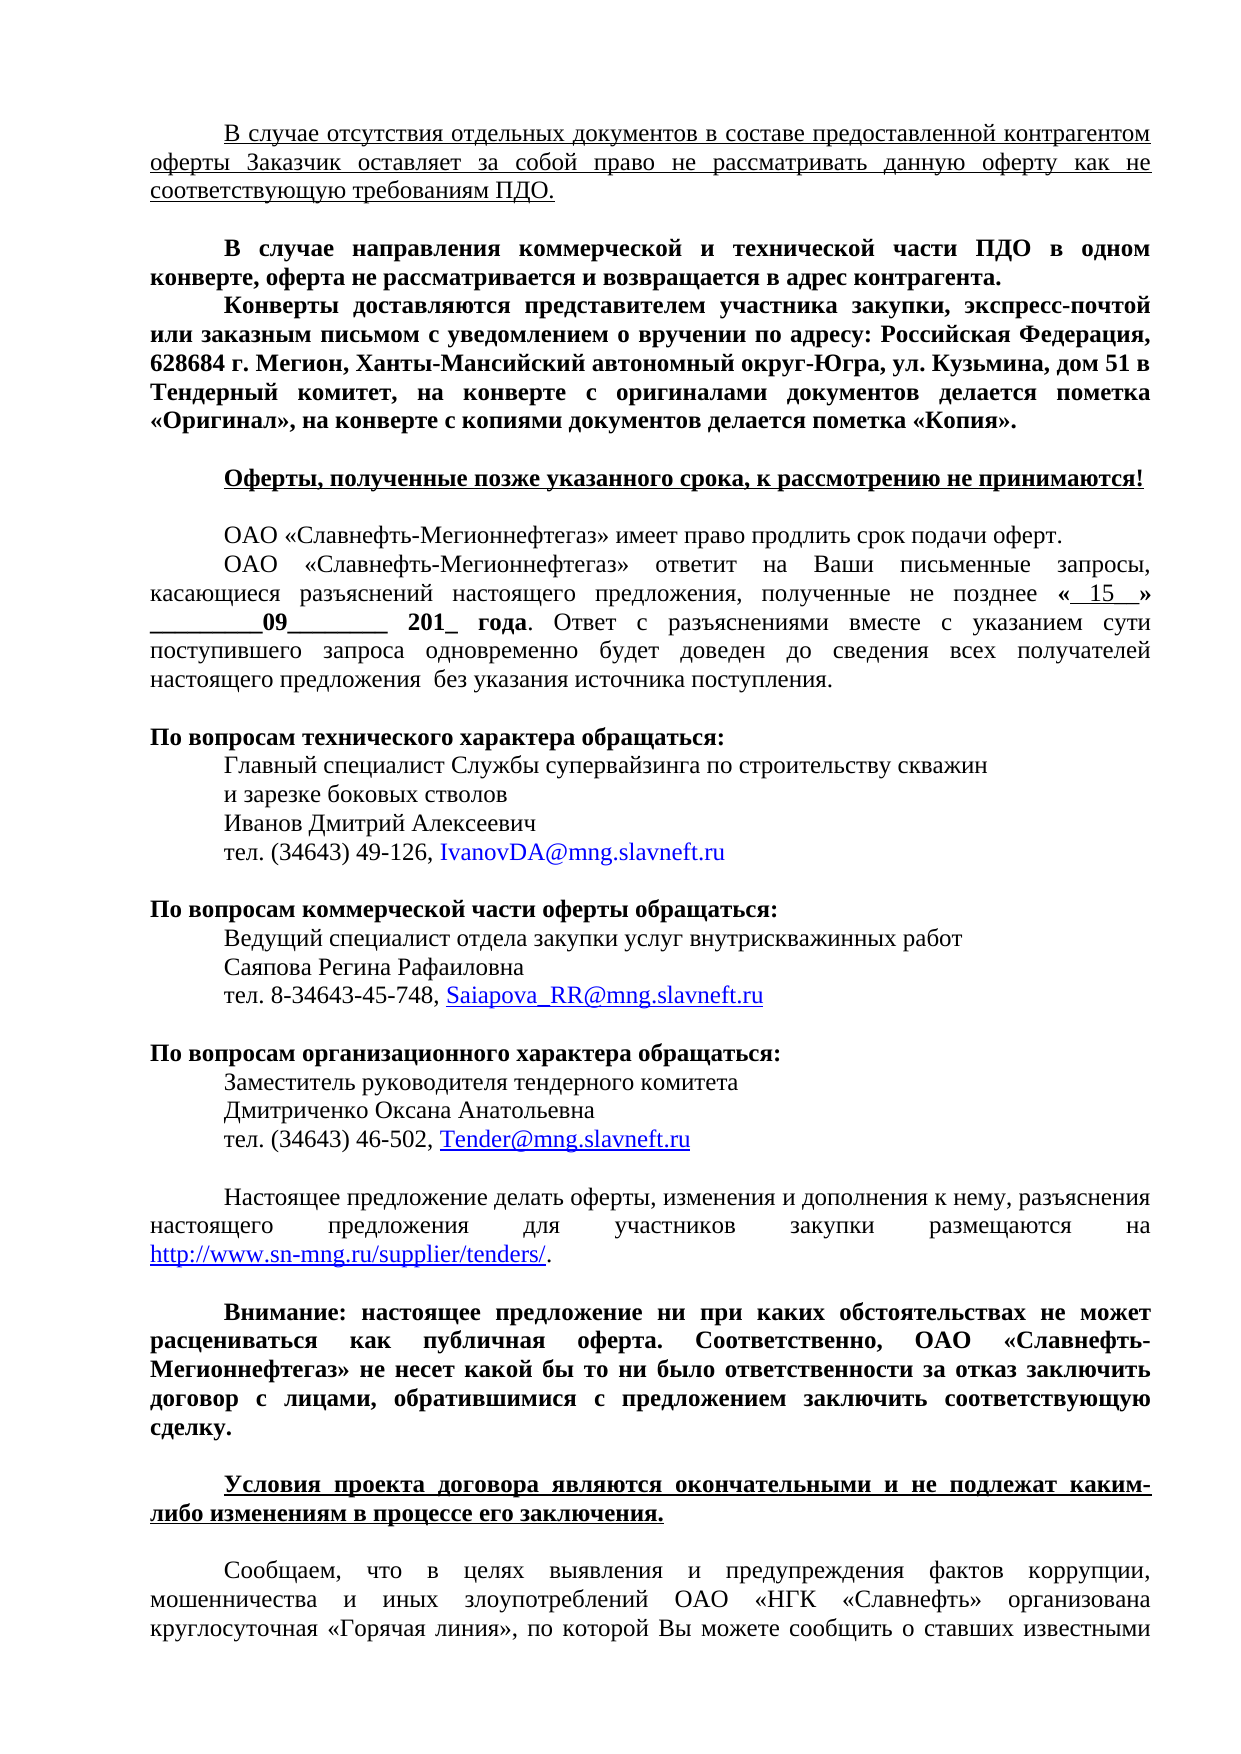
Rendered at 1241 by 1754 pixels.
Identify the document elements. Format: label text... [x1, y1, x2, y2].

text Иванов Дмитрий Алексеевич [224, 808, 1152, 837]
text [150, 1556, 1152, 1642]
text ОАО «Славнефть-Мегионнефтегаз» имеет право продлить срок подачи оферт. [150, 521, 1152, 549]
text Оферты, полученные позже указанного срока, к рассмотрению не принимаются! [150, 463, 1152, 492]
text тел. (34643) 49-126, IvanovDA@mng.slavneft.ru [150, 837, 1152, 866]
text В случае отсутствия отдельных документов в составе предоставленной контрагентом оферты Заказчик оставляет за собой право не рассматривать данную оферту как не соответствующую требованиям ПДО. [150, 118, 1152, 172]
text Саяпова Регина Рафаиловна [150, 952, 1152, 981]
text Настоящее предложение делать оферты, изменения и дополнения к нему, разъяснения настоящего предложения для участников закупки размещаются на http://www.sn-mng.ru/supplier/tenders/. [150, 1182, 1152, 1268]
text Внимание: настоящее предложение ни при каких обстоятельствах не может расцениваться как публичная оферта. Соответственно, ОАО «Славнефть-Мегионнефтегаз» не несет какой бы то ни было ответственности за отказ заключить договор с лицами, обратившимися с предложением заключить соответствующую сделку. [150, 1297, 1152, 1441]
text ОАО «Славнефть-Мегионнефтегаз» ответит на Ваши письменные запросы, касающиеся разъяснений настоящего предложения, полученные не позднее « 15__» _________09________ 201_ года. Ответ с разъяснениями вместе с указанием сути поступившего запроса одновременно будет доведен до сведения всех получателей настоящего предложения без указания источника поступления. [150, 549, 1152, 693]
text Условия проекта договора являются окончательными и не подлежат каким-либо изменениям в процессе его заключения. [150, 1469, 1152, 1527]
text Дмитриченко Оксана Анатольевна [150, 1096, 1152, 1124]
text Главный специалист Службы супервайзинга по строительству скважин [224, 751, 1152, 779]
text тел. 8-34643-45-748, Saiapova_RR@mng.slavneft.ru [150, 981, 1152, 1009]
text и зарезке боковых стволов [224, 779, 1152, 808]
text По вопросам коммерческой части оферты обращаться: [150, 894, 1152, 923]
text Заместитель руководителя тендерного комитета [150, 1067, 1152, 1096]
text В случае направления коммерческой и технической части ПДО в одном конверте, оферта не рассматривается и возвращается в адрес контрагента. [150, 233, 1152, 291]
text Конверты доставляются представителем участника закупки, экспресс-почтой или заказным письмом с уведомлением о вручении по адресу: Российская Федерация, 628684 г. Мегион, Ханты-Мансийский автономный округ-Югра, ул. Кузьмина, дом 51 в Тендерный комитет, на конверте с оригиналами документов делается пометка «Оригинал», на конверте с копиями документов делается пометка «Копия». [150, 291, 1152, 434]
text В случае отсутствия отдельных документов в составе предоставленной контрагентом оферты Заказчик оставляет за собой право не рассматривать данную оферту как не соответствующую требованиям ПДО. [150, 173, 1152, 204]
text Ведущий специалист отдела закупки услуг внутрискважинных работ [150, 923, 1152, 952]
text тел. (34643) 46-502, Tender@mng.slavneft.ru [150, 1124, 1152, 1153]
text По вопросам организационного характера обращаться: [150, 1038, 1152, 1067]
text По вопросам технического характера обращаться: [150, 722, 1152, 751]
